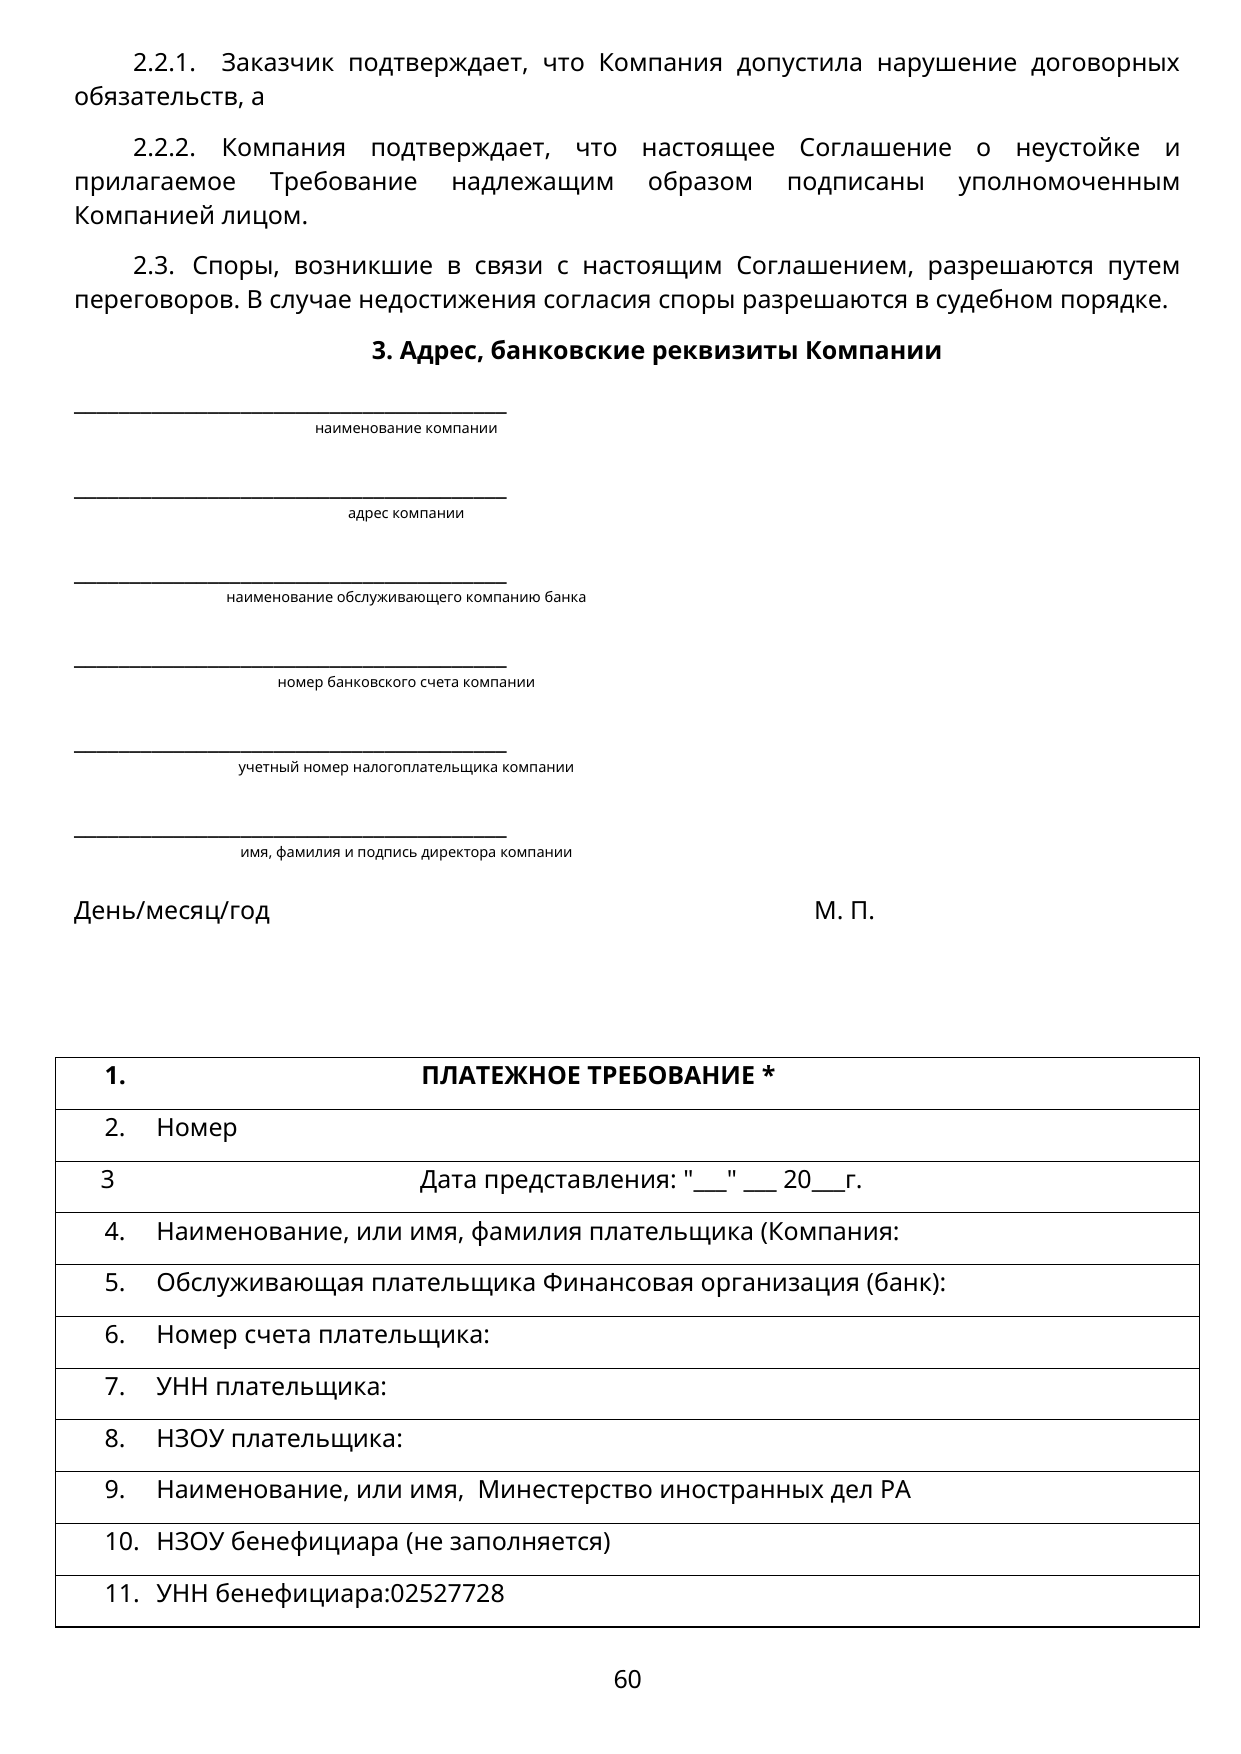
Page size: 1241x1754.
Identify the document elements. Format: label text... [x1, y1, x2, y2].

table_cell 7. УНН плательщика: [56, 1369, 1199, 1419]
text _______________________________________ [74, 723, 1181, 757]
text _______________________________________ [74, 807, 1181, 842]
table_cell 8. НЗОУ плательщика: [56, 1420, 1199, 1471]
table_cell 4. Наименование, или имя, фамилия плательщика (Компания: [56, 1213, 1199, 1264]
text _______________________________________ [74, 638, 1181, 672]
text _______________________________________ [74, 553, 1181, 587]
text 2.3. Споры, возникшие в связи с настоящим Соглашением, разрешаются путем переговоров. В случае недостижения согласия споры разрешаются в судебном порядке. [74, 248, 1181, 316]
table_cell 3 Дата представления: "___" ___ 20___г. [56, 1162, 1199, 1212]
text День/месяц/год М. П. [74, 892, 1181, 926]
text _______________________________________ [74, 468, 1181, 502]
text 3. Адрес, банковские реквизиты Компании [74, 333, 1181, 367]
table_cell 6. Номер счета плательщика: [56, 1317, 1199, 1368]
table_cell 2. Номер [56, 1110, 1199, 1161]
table_cell 10. НЗОУ бенефициара (не заполняется) [56, 1524, 1199, 1575]
text наименование компании [74, 418, 738, 452]
text наименование обслуживающего компанию банка [74, 587, 738, 621]
text номер банковского счета компании [74, 672, 738, 706]
text имя, фамилия и подпись директора компании [74, 842, 738, 876]
text _______________________________________ [74, 383, 1181, 418]
text 2.2.1. Заказчик подтверждает, что Компания допустила нарушение договорных обязательств, а [74, 44, 1181, 112]
table_cell 5. Обслуживающая плательщика Финансовая организация (банк): [56, 1265, 1199, 1316]
table_header 1. ПЛАТЕЖНОЕ ТРЕБОВАНИЕ * [56, 1058, 1199, 1109]
table_cell 11. УНН бенефициара:02527728 [56, 1576, 1199, 1626]
text 2.2.2. Компания подтверждает, что настоящее Соглашение о неустойке и прилагаемое Требование надлежащим образом подписаны уполномоченным Компанией лицом. [74, 129, 1181, 231]
text учетный номер налогоплательщика компании [74, 757, 738, 791]
text адрес компании [74, 502, 738, 536]
table_cell 9. Наименование, или имя, Минестерство иностранных дел РА [56, 1472, 1199, 1523]
